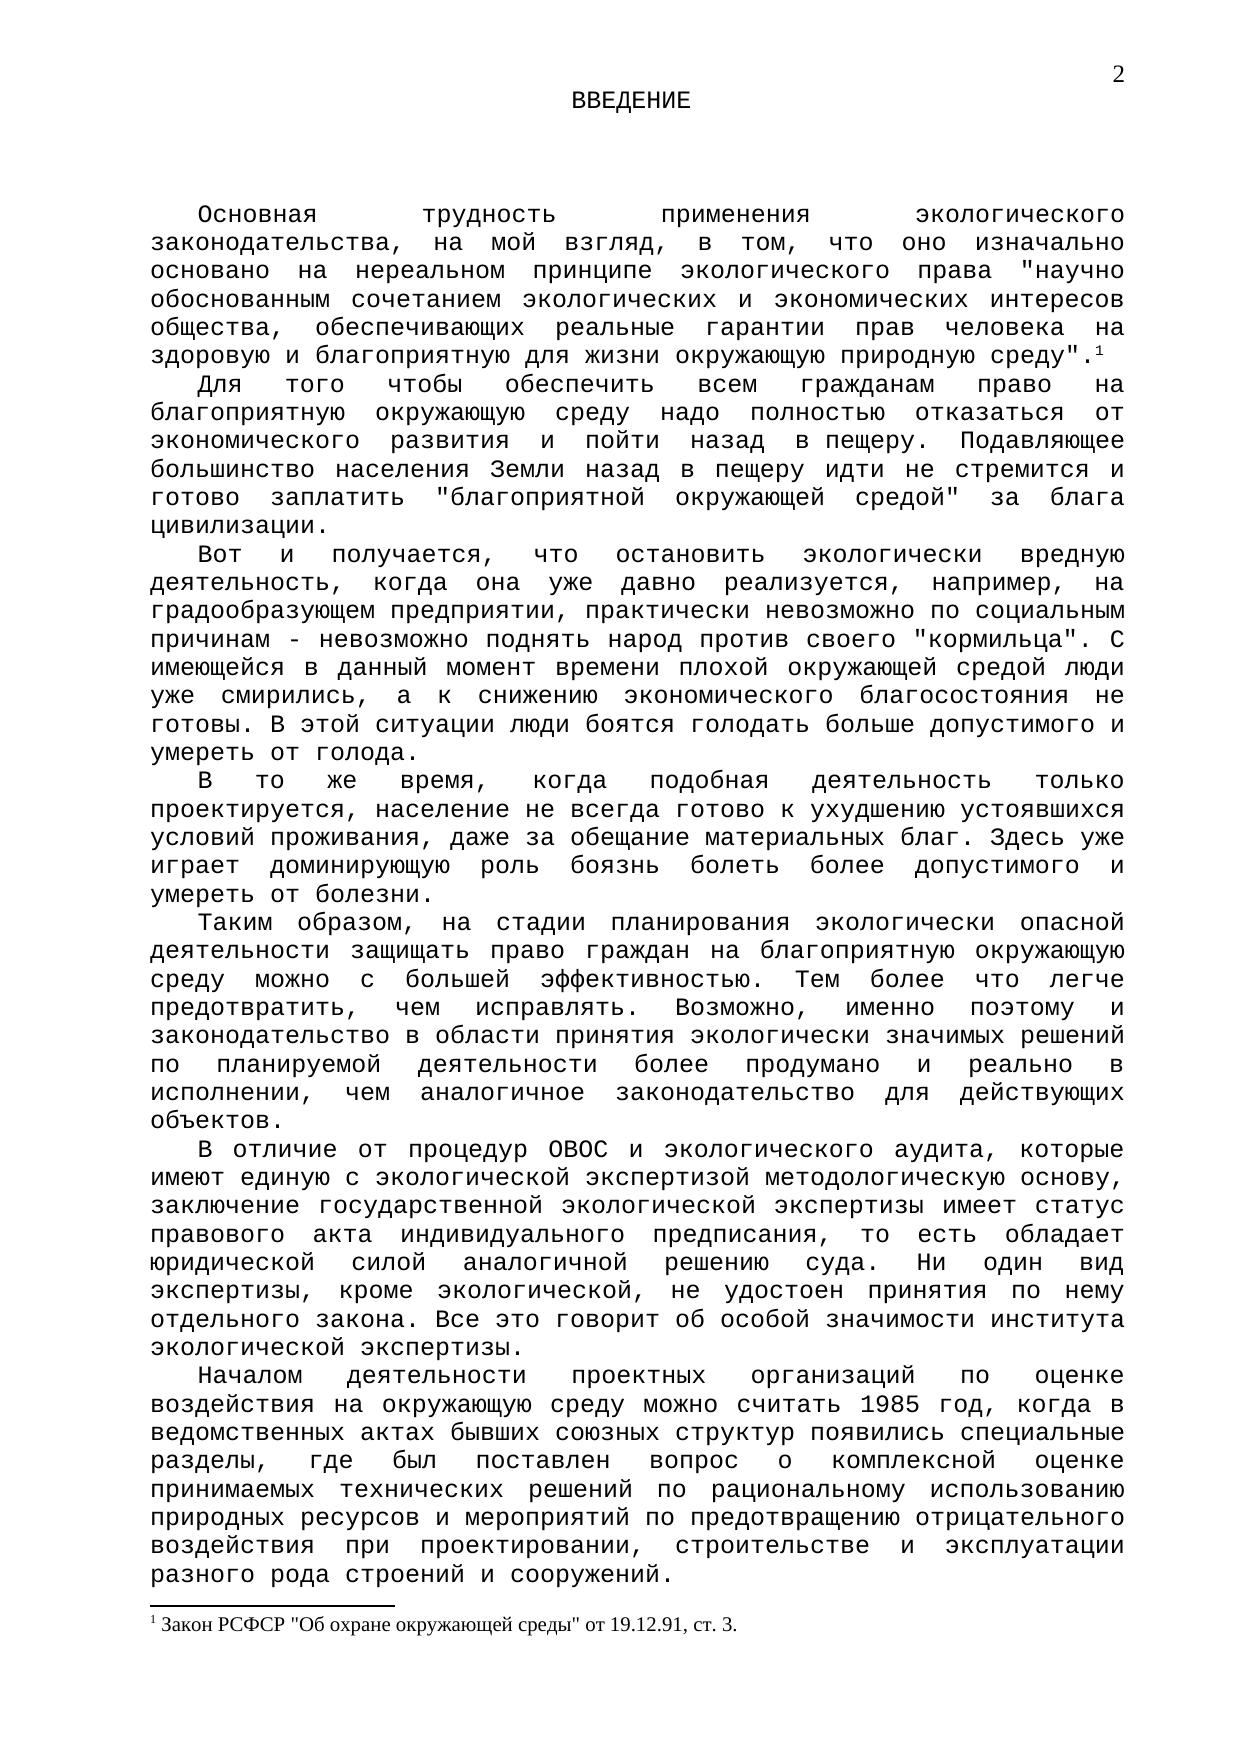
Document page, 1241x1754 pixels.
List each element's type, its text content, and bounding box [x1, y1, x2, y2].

text Таким образом, на стадии планирования экологически опасной деятельности защищать право граждан на благоприятную окружающую среду можно с большей эффективностью. Тем более что легче предотвратить, чем исправлять. Возможно, именно поэтому и законодательство в области принятия экологически значимых решений по планируемой деятельности более продумано и реально в исполнении, чем аналогичное законодательство для действующих объектов. [150, 909, 1125, 1136]
text Основная трудность применения экологического законодательства, на мой взгляд, в том, что оно изначально основано на нереальном принципе экологического права "научно обоснованным сочетанием экологических и экономических интересов общества, обеспечивающих реальные гарантии прав человека на здоровую и благоприятную для жизни окружающую природную среду". [150, 201, 1125, 371]
text В отличие от процедур ОВОС и экологического аудита, которые имеют единую с экологической экспертизой методологическую основу, заключение государственной экологической экспертизы имеет статус правового акта индивидуального предписания, то есть обладает юридической силой аналогичной решению суда. Ни один вид экспертизы, кроме экологической, не удостоен принятия по нему отдельного закона. Все это говорит об особой значимости института экологической экспертизы. [150, 1136, 1125, 1363]
subtitle ВВЕДЕНИЕ [150, 88, 1125, 116]
text Началом деятельности проектных организаций по оценке воздействия на окружающую среду можно считать 1985 год, когда в ведомственных актах бывших союзных структур появились специальные разделы, где был поставлен вопрос о комплексной оценке принимаемых технических решений по рациональному использованию природных ресурсов и мероприятий по предотвращению отрицательного воздействия при проектировании, строительстве и эксплуатации разного рода строений и сооружений. [150, 1363, 1125, 1589]
text В то же время, когда подобная деятельность только проектируется, население не всегда готово к ухудшению устоявшихся условий проживания, даже за обещание материальных благ. Здесь уже играет доминирующую роль боязнь болеть более допустимого и умереть от болезни. [150, 768, 1125, 909]
text Для того чтобы обеспечить всем гражданам право на благоприятную окружающую среду надо полностью отказаться от экономического развития и пойти назад в пещеру. Подавляющее большинство населения Земли назад в пещеру идти не стремится и готово заплатить "благоприятной окружающей средой" за блага цивилизации. [150, 371, 1125, 541]
text Вот и получается, что остановить экологически вредную деятельность, когда она уже давно реализуется, например, на градообразующем предприятии, практически невозможно по социальным причинам - невозможно поднять народ против своего "кормильца". С имеющейся в данный момент времени плохой окружающей средой люди уже смирились, а к снижению экономического благосостояния не готовы. В этой ситуации люди боятся голодать больше допустимого и умереть от голода. [150, 541, 1125, 768]
